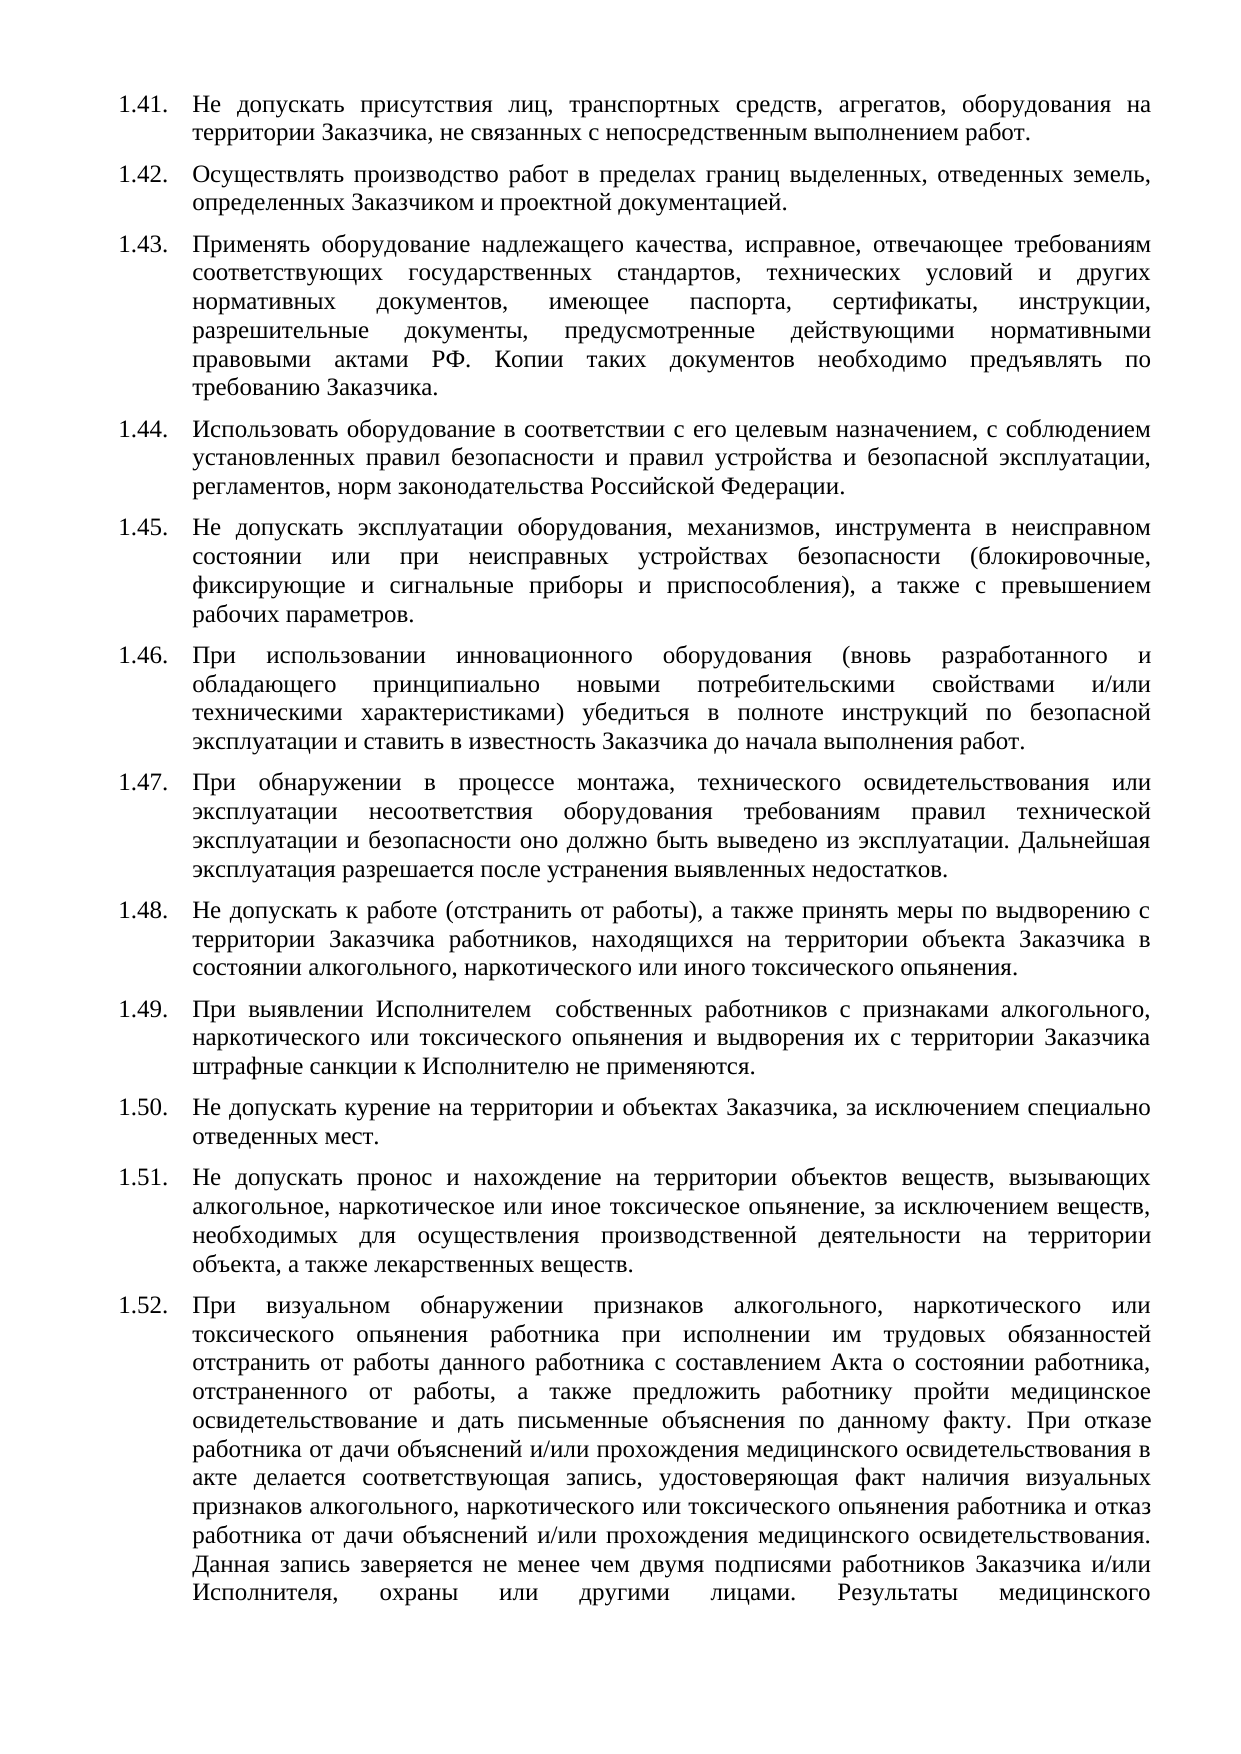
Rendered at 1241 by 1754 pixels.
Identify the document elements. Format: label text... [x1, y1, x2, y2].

list Не допускать пронос и нахождение на территории объектов веществ, вызывающих алкогольное, наркотическое или иное токсическое опьянение, за исключением веществ, необходимых для осуществления производственной деятельности на территории объекта, а также лекарственных веществ. [118, 1162, 1152, 1277]
list Осуществлять производство работ в пределах границ выделенных, отведенных земель, определенных Заказчиком и проектной документацией. [118, 159, 1152, 216]
list Использовать оборудование в соответствии с его целевым назначением, с соблюдением установленных правил безопасности и правил устройства и безопасной эксплуатации, регламентов, норм законодательства Российской Федерации. [118, 414, 1152, 500]
list Не допускать курение на территории и объектах Заказчика, за исключением специально отведенных мест. [118, 1092, 1152, 1150]
list Не допускать эксплуатации оборудования, механизмов, инструмента в неисправном состоянии или при неисправных устройствах безопасности (блокировочные, фиксирующие и сигнальные приборы и приспособления), а также с превышением рабочих параметров. [118, 512, 1152, 627]
list Не допускать присутствия лиц, транспортных средств, агрегатов, оборудования на территории Заказчика, не связанных с непосредственным выполнением работ. [118, 89, 1152, 146]
list При выявлении Исполнителем собственных работников с признаками алкогольного, наркотического или токсического опьянения и выдворения их с территории Заказчика штрафные санкции к Исполнителю не применяются. [118, 994, 1152, 1080]
list При использовании инновационного оборудования (вновь разработанного и обладающего принципиально новыми потребительскими свойствами и/или техническими характеристиками) убедиться в полноте инструкций по безопасной эксплуатации и ставить в известность Заказчика до начала выполнения работ. [118, 640, 1152, 755]
list Применять оборудование надлежащего качества, исправное, отвечающее требованиям соответствующих государственных стандартов, технических условий и других нормативных документов, имеющее паспорта, сертификаты, инструкции, разрешительные документы, предусмотренные действующими нормативными правовыми актами РФ. Копии таких документов необходимо предъявлять по требованию Заказчика. [118, 229, 1152, 401]
list Не допускать к работе (отстранить от работы), а также принять меры по выдворению с территории Заказчика работников, находящихся на территории объекта Заказчика в состоянии алкогольного, наркотического или иного токсического опьянения. [118, 895, 1152, 981]
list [118, 1290, 1152, 1606]
list При обнаружении в процессе монтажа, технического освидетельствования или эксплуатации несоответствия оборудования требованиям правил технической эксплуатации и безопасности оно должно быть выведено из эксплуатации. Дальнейшая эксплуатация разрешается после устранения выявленных недостатков. [118, 767, 1152, 882]
